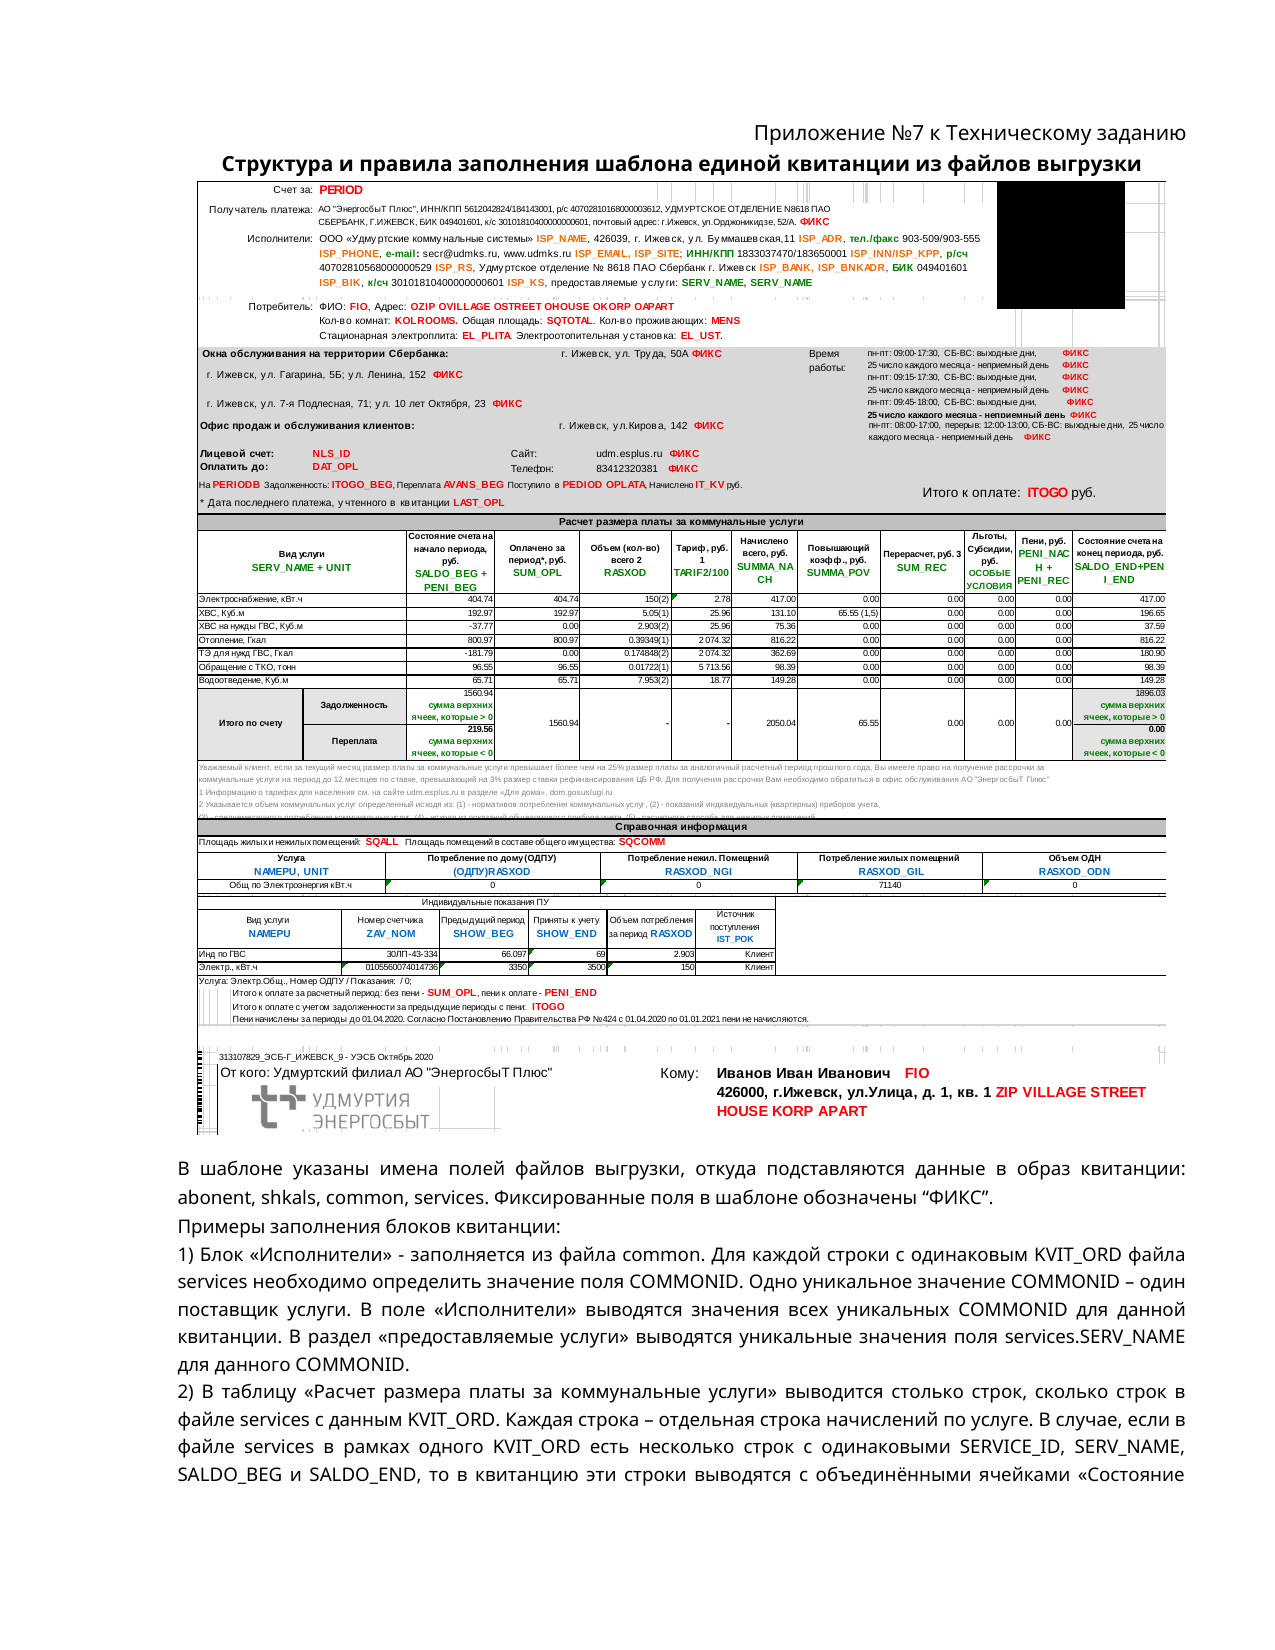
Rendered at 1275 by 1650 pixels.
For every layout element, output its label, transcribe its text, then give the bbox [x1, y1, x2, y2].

text Примеры заполнения блоков квитанции: [177, 1213, 1186, 1239]
text В шаблоне указаны имена полей файлов выгрузки, откуда подставляются данные в образ квитанции: abonent, shkals, common, services. Фиксированные поля в шаблоне обозначены “ФИКС”. [177, 1155, 1186, 1210]
text Структура и правила заполнения шаблона единой квитанции из файлов выгрузки [177, 149, 1186, 177]
text 1) Блок «Исполнители» - заполняется из файла common. Для каждой строки с одинаковым KVIT_ORD файла services необходимо определить значение поля COMMONID. Одно уникальное значение COMMONID – один поставщик услуги. В поле «Исполнители» выводятся значения всех уникальных COMMONID для данной квитанции. В раздел «предоставляемые услуги» выводятся уникальные значения поля services.SERV_NAME для данного COMMONID. [177, 1241, 1186, 1376]
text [177, 1378, 1186, 1486]
text Приложение №7 к Техническому заданию [177, 118, 1186, 147]
